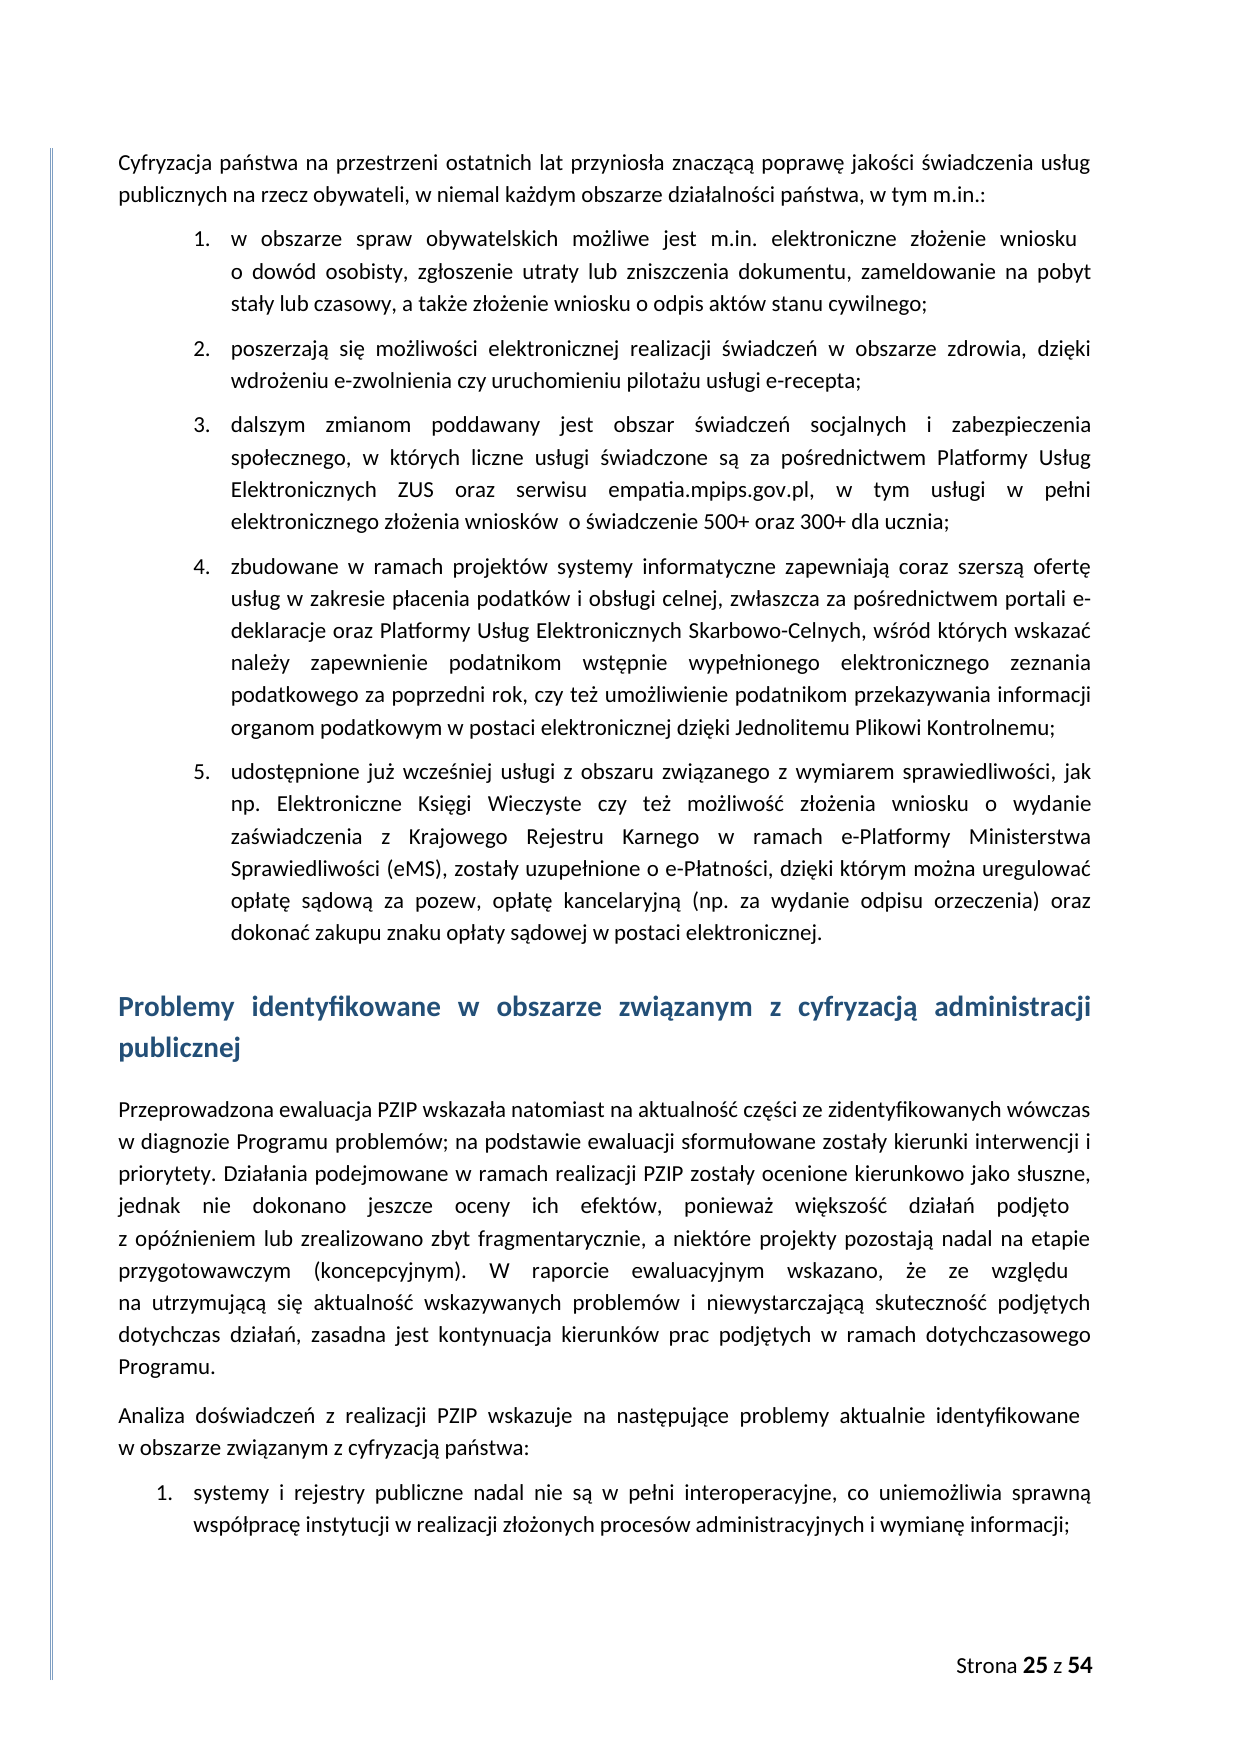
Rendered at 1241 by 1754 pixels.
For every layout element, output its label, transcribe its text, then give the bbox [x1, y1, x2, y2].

text Problemy identyfikowane w obszarze związanym z cyfryzacją administracji publicznej [118, 988, 1092, 1064]
text Przeprowadzona ewaluacja PZIP wskazała natomiast na aktualność części ze zidentyfikowanych wówczas w diagnozie Programu problemów; na podstawie ewaluacji sformułowane zostały kierunki interwencji i priorytety. Działania podejmowane w ramach realizacji PZIP zostały ocenione kierunkowo jako słuszne, jednak nie dokonano jeszcze oceny ich efektów, ponieważ większość działań podjęto z opóźnieniem lub zrealizowano zbyt fragmentarycznie, a niektóre projekty pozostają nadal na etapie przygotowawczym (koncepcyjnym). W raporcie ewaluacyjnym wskazano, że ze względu na utrzymującą się aktualność wskazywanych problemów i niewystarczającą skuteczność podjętych dotychczas działań, zasadna jest kontynuacja kierunków prac podjętych w ramach dotychczasowego Programu. [118, 1095, 1092, 1380]
list dalszym zmianom poddawany jest obszar świadczeń socjalnych i zabezpieczenia społecznego, w których liczne usługi świadczone są za pośrednictwem Platformy Usług Elektronicznych ZUS oraz serwisu empatia.mpips.gov.pl, w tym usługi w pełni elektronicznego złożenia wniosków o świadczenie 500+ oraz 300+ dla ucznia; [193, 411, 1092, 535]
list zbudowane w ramach projektów systemy informatyczne zapewniają coraz szerszą ofertę usług w zakresie płacenia podatków i obsługi celnej, zwłaszcza za pośrednictwem portali e-deklaracje oraz Platformy Usług Elektronicznych Skarbowo-Celnych, wśród których wskazać należy zapewnienie podatnikom wstępnie wypełnionego elektronicznego zeznania podatkowego za poprzedni rok, czy też umożliwienie podatnikom przekazywania informacji organom podatkowym w postaci elektronicznej dzięki Jednolitemu Plikowi Kontrolnemu; [193, 552, 1092, 741]
list systemy i rejestry publiczne nadal nie są w pełni interoperacyjne, co uniemożliwia sprawną współpracę instytucji w realizacji złożonych procesów administracyjnych i wymianę informacji; [156, 1478, 1092, 1538]
text Cyfryzacja państwa na przestrzeni ostatnich lat przyniosła znaczącą poprawę jakości świadczenia usług publicznych na rzecz obywateli, w niemal każdym obszarze działalności państwa, w tym m.in.: [118, 148, 1092, 208]
list udostępnione już wcześniej usługi z obszaru związanego z wymiarem sprawiedliwości, jak np. Elektroniczne Księgi Wieczyste czy też możliwość złożenia wniosku o wydanie zaświadczenia z Krajowego Rejestru Karnego w ramach e-Platformy Ministerstwa Sprawiedliwości (eMS), zostały uzupełnione o e-Płatności, dzięki którym można uregulować opłatę sądową za pozew, opłatę kancelaryjną (np. za wydanie odpisu orzeczenia) oraz dokonać zakupu znaku opłaty sądowej w postaci elektronicznej. [193, 757, 1092, 946]
text Analiza doświadczeń z realizacji PZIP wskazuje na następujące problemy aktualnie identyfikowane w obszarze związanym z cyfryzacją państwa: [118, 1401, 1092, 1461]
list w obszarze spraw obywatelskich możliwe jest m.in. elektroniczne złożenie wniosku o dowód osobisty, zgłoszenie utraty lub zniszczenia dokumentu, zameldowanie na pobyt stały lub czasowy, a także złożenie wniosku o odpis aktów stanu cywilnego; [193, 224, 1092, 317]
list poszerzają się możliwości elektronicznej realizacji świadczeń w obszarze zdrowia, dzięki wdrożeniu e-zwolnienia czy uruchomieniu pilotażu usługi e-recepta; [193, 334, 1092, 394]
